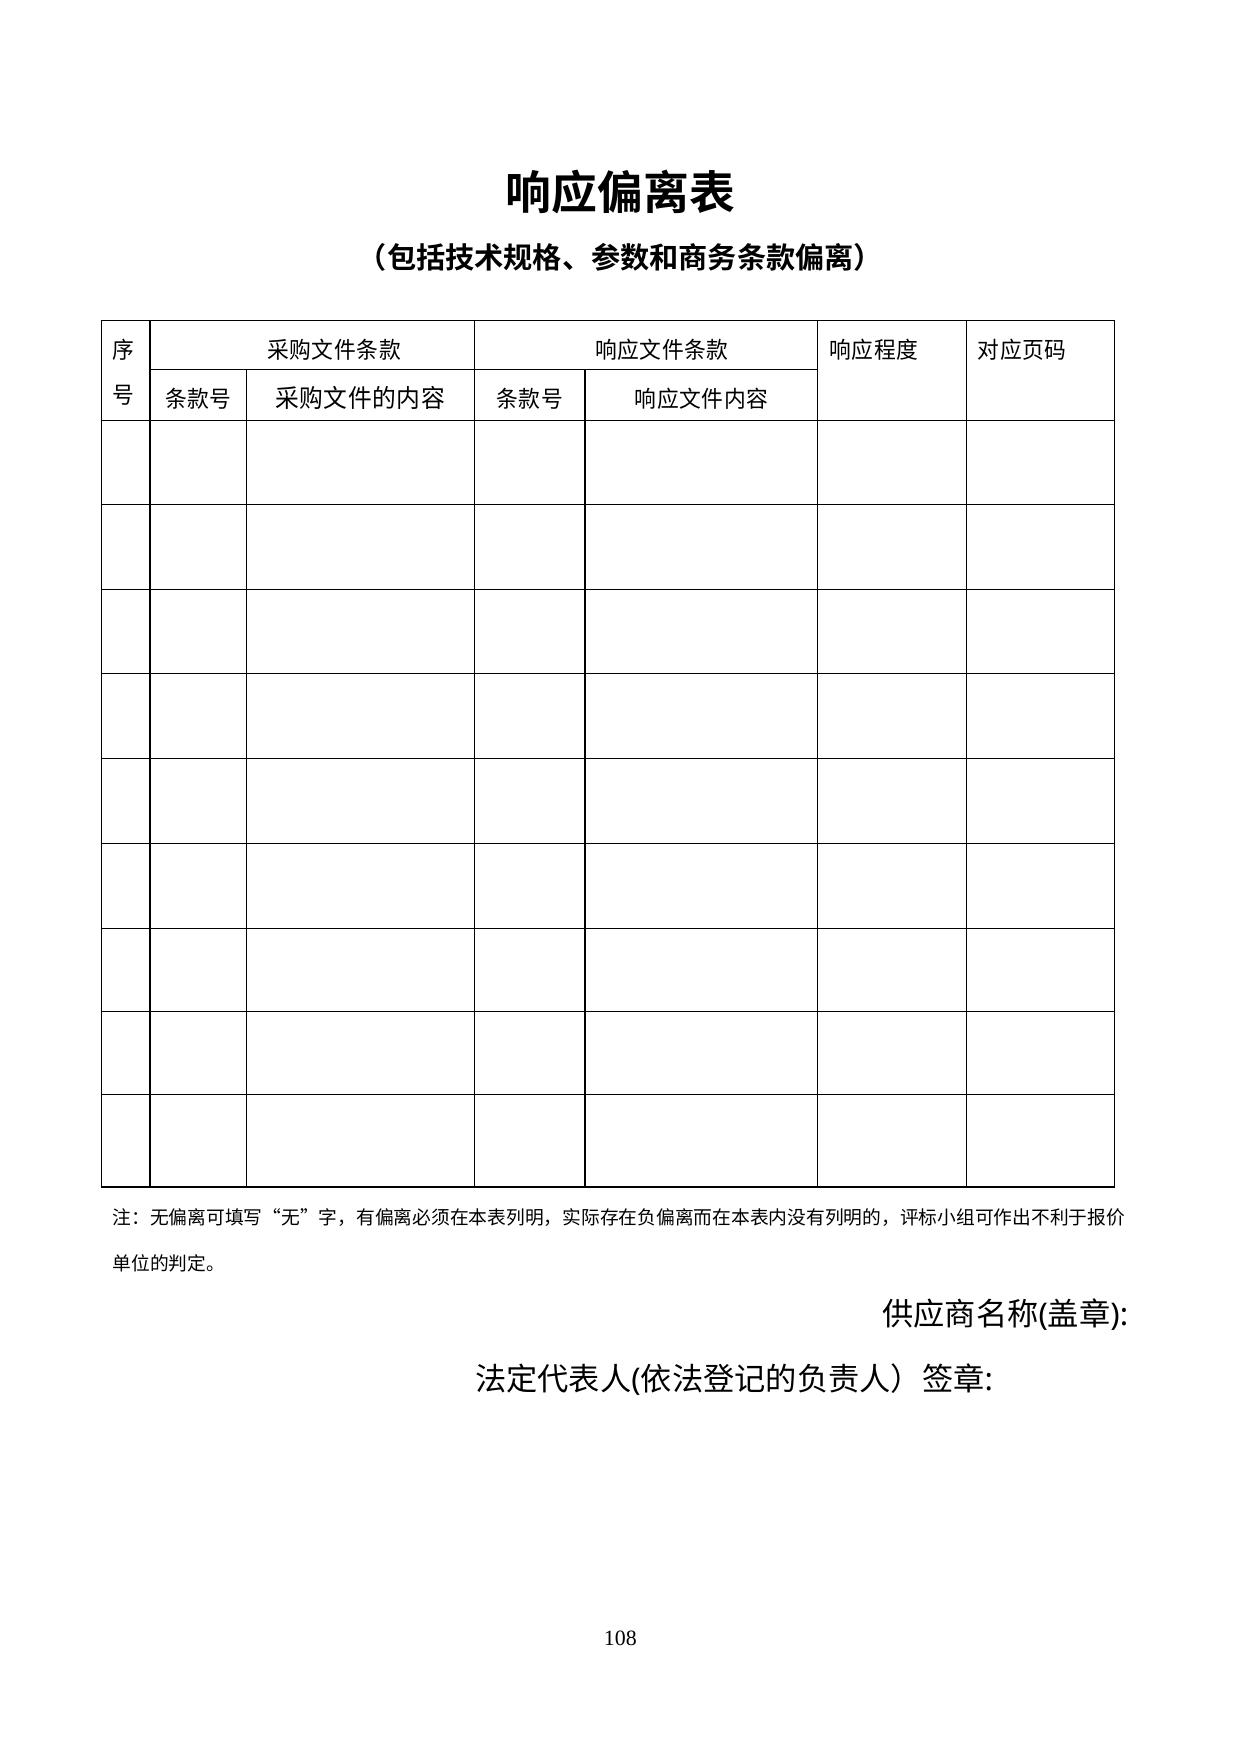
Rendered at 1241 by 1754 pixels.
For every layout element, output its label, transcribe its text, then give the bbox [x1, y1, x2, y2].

text 注：无偏离可填写“无”字，有偏离必须在本表列明，实际存在负偏离而在本表内没有列明的，评标小组可作出不利于报价单位的判定。 [112, 1187, 1128, 1279]
table_cell 采购文件的内容 [247, 370, 474, 419]
table_cell [102, 674, 149, 758]
table_cell 响应文件内容 [586, 370, 817, 419]
table_cell [818, 844, 966, 927]
table_cell [247, 759, 474, 842]
table_cell [102, 929, 149, 1011]
table_cell [247, 844, 474, 927]
table_cell [586, 1095, 817, 1186]
table_cell [475, 929, 584, 1011]
table_cell [818, 421, 966, 504]
table_cell [475, 674, 584, 758]
table_cell [586, 759, 817, 842]
table_cell [151, 421, 246, 504]
text 响应偏离表 [112, 156, 1128, 223]
table_cell [102, 421, 149, 504]
table_cell [586, 844, 817, 927]
table_cell [475, 590, 584, 673]
table_cell [102, 590, 149, 673]
table_cell [967, 1012, 1114, 1094]
table_cell [151, 759, 246, 842]
table_cell [586, 421, 817, 504]
table_cell [586, 674, 817, 758]
table_cell [151, 929, 246, 1011]
table_cell [102, 505, 149, 589]
table_cell [102, 759, 149, 842]
table_cell [967, 590, 1114, 673]
table_cell [102, 844, 149, 927]
table_cell [475, 505, 584, 589]
table_cell [818, 590, 966, 673]
table_cell [967, 929, 1114, 1011]
table_cell [247, 674, 474, 758]
table_cell [475, 759, 584, 842]
table_cell [247, 421, 474, 504]
table_header 响应文件条款 [475, 321, 817, 369]
table_cell [151, 590, 246, 673]
table_cell [967, 844, 1114, 927]
table_cell [967, 759, 1114, 842]
table_cell [818, 929, 966, 1011]
table_header 对应页码 [967, 321, 1114, 419]
text （包括技术规格、参数和商务条款偏离） [112, 223, 1128, 288]
table_cell [247, 1095, 474, 1186]
table_cell [102, 1012, 149, 1094]
table_cell [247, 590, 474, 673]
text 供应商名称(盖章): [112, 1279, 1128, 1344]
table_cell 条款号 [475, 370, 584, 419]
table_cell [151, 1095, 246, 1186]
table_cell [818, 1012, 966, 1094]
table_header 采购文件条款 [151, 321, 474, 369]
table_cell [586, 505, 817, 589]
table_cell [151, 674, 246, 758]
table_cell [586, 929, 817, 1011]
table_cell 条款号 [151, 370, 246, 419]
table_cell [151, 844, 246, 927]
table_header 序号 [102, 321, 149, 419]
table_cell [967, 505, 1114, 589]
table_cell [967, 1095, 1114, 1186]
table_cell [475, 844, 584, 927]
text 法定代表人(依法登记的负责人）签章: [112, 1344, 1128, 1409]
table_cell [818, 759, 966, 842]
table_cell [818, 1095, 966, 1186]
table_cell [475, 1095, 584, 1186]
table_cell [247, 929, 474, 1011]
table_cell [151, 505, 246, 589]
table_cell [475, 1012, 584, 1094]
table_cell [818, 505, 966, 589]
table_cell [586, 1012, 817, 1094]
table_cell [967, 674, 1114, 758]
table_cell [967, 421, 1114, 504]
table_header 响应程度 [818, 321, 966, 419]
table_cell [247, 505, 474, 589]
table_cell [102, 1095, 149, 1186]
table_cell [247, 1012, 474, 1094]
table_cell [475, 421, 584, 504]
table_cell [818, 674, 966, 758]
table_cell [151, 1012, 246, 1094]
table_cell [586, 590, 817, 673]
